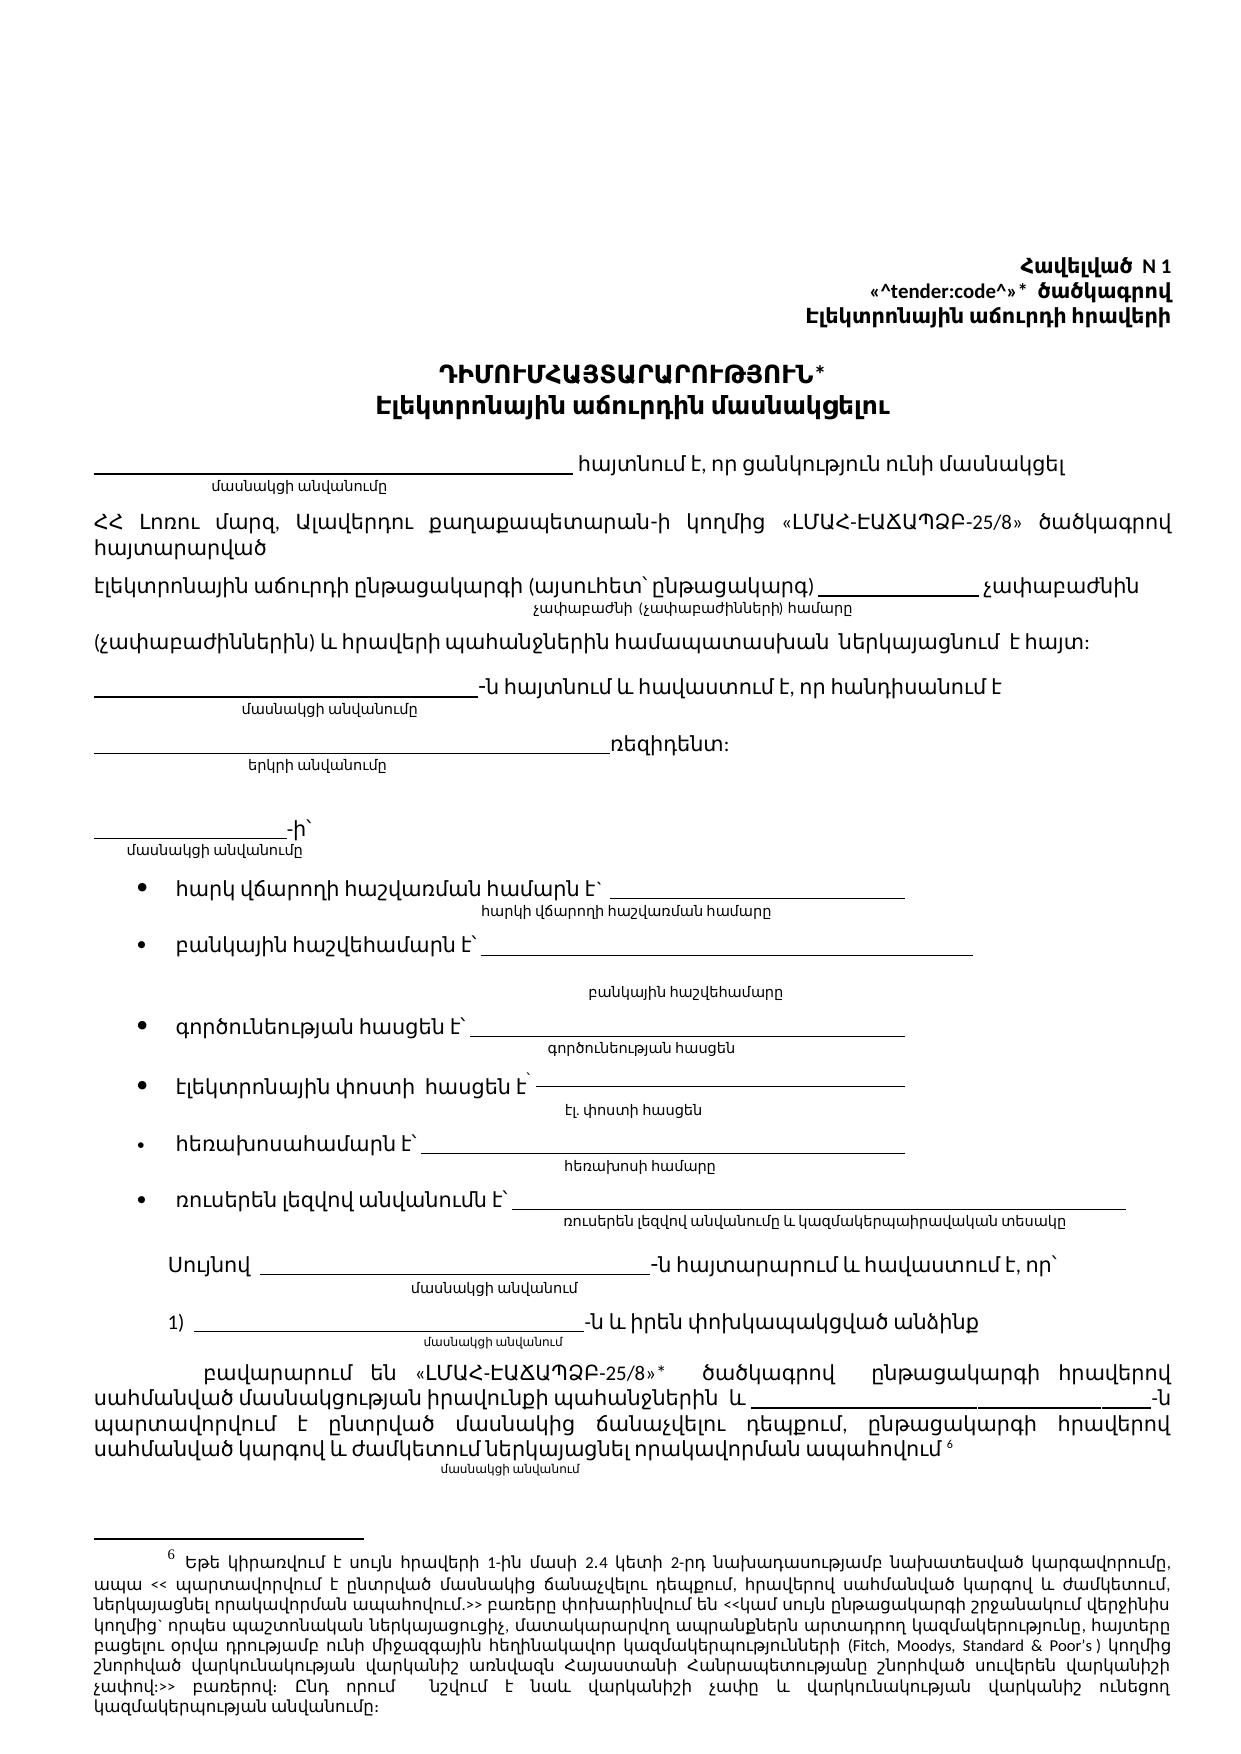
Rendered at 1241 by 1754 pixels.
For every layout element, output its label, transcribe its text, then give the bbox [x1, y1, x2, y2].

text ՀՀ Լոռու մարզ, Ալավերդու քաղաքապետարան-ի կողմից «ԼՄԱՀ-ԷԱՃԱՊՁԲ-25/8» ծածկագրով հայտարարված [94, 507, 1171, 561]
text հեռախոսի համարը [462, 1157, 1171, 1187]
text ռեզիդենտ: [94, 731, 1171, 756]
text հայտնում է, որ ցանկություն ունի մասնակցել [94, 451, 1171, 477]
list էլեկտրոնային փոստի հասցեն է՝ [138, 1070, 1171, 1101]
list հեռախոսահամարն է՝ [138, 1131, 1171, 1157]
text գործունեության հասցեն [94, 1040, 1171, 1070]
list բանկային հաշվեհամարն է՝ [138, 933, 1171, 983]
text բանկային հաշվեհամարը [94, 983, 1171, 1014]
text ռուսերեն լեզվով անվանումը և կազմակերպաիրավական տեսակը [94, 1213, 1171, 1243]
text ԴԻՄՈՒՄՀԱՅՏԱՐԱՐՈՒԹՅՈՒՆ* [94, 360, 1171, 390]
text -ն հայտնում և հավաստում է, որ հանդիսանում է [94, 670, 1171, 701]
text էլ. փոստի հասցեն [94, 1101, 1171, 1131]
text մասնակցի անվանումը [94, 841, 1171, 872]
text Հավելված N 1 [94, 253, 1171, 278]
text էլեկտրոնային աճուրդի ընթացակարգի (այսուհետ՝ ընթացակարգ) չափաբաժնին [94, 573, 1171, 599]
text մասնակցի անվանում [94, 1335, 1171, 1360]
list ռուսերեն լեզվով անվանումն է՝ [138, 1187, 1171, 1213]
list գործունեության հասցեն է՝ [138, 1014, 1171, 1040]
text մասնակցի անվանումը [94, 701, 1171, 731]
text 1) -ն և իրեն փոխկապակցված անձինք [94, 1309, 1171, 1335]
text «^tender:code^»* ծածկագրով [94, 278, 1171, 304]
text -ի՝ [94, 816, 1171, 841]
text մասնակցի անվանումը [94, 477, 1171, 507]
text (չափաբաժիններին) և հրավերի պահանջներին համապատասխան ներկայացնում է հայտ: [94, 629, 1171, 655]
text Սույնով -ն հայտարարում և հավաստում է, որ՝ [94, 1248, 1171, 1279]
text Էլեկտրոնային աճուրդի հրավերի [94, 304, 1171, 329]
text մասնակցի անվանում [94, 1462, 1171, 1487]
text մասնակցի անվանում [94, 1279, 1171, 1309]
list հարկ վճարողի հաշվառման համարն է` [138, 872, 1171, 902]
text չափաբաժնի (չափաբաժինների) համարը [94, 599, 1171, 629]
text հարկի վճարողի հաշվառման համարը [94, 902, 1171, 933]
text երկրի անվանումը [94, 756, 1171, 787]
subtitle Էլեկտրոնային աճուրդին մասնակցելու [94, 390, 1171, 421]
text բավարարում են «ԼՄԱՀ-ԷԱՃԱՊՁԲ-25/8»* ծածկագրով ընթացակարգի հրավերով սահմանված մասնակցության իրավունքի պահանջներին և -ն պարտավորվում է ընտրված մասնակից ճանաչվելու դեպքում, ընթացակարգի հրավերով սահմանված կարգով և ժամկետում ներկայացնել որակավորման ապահովում [94, 1360, 1171, 1462]
